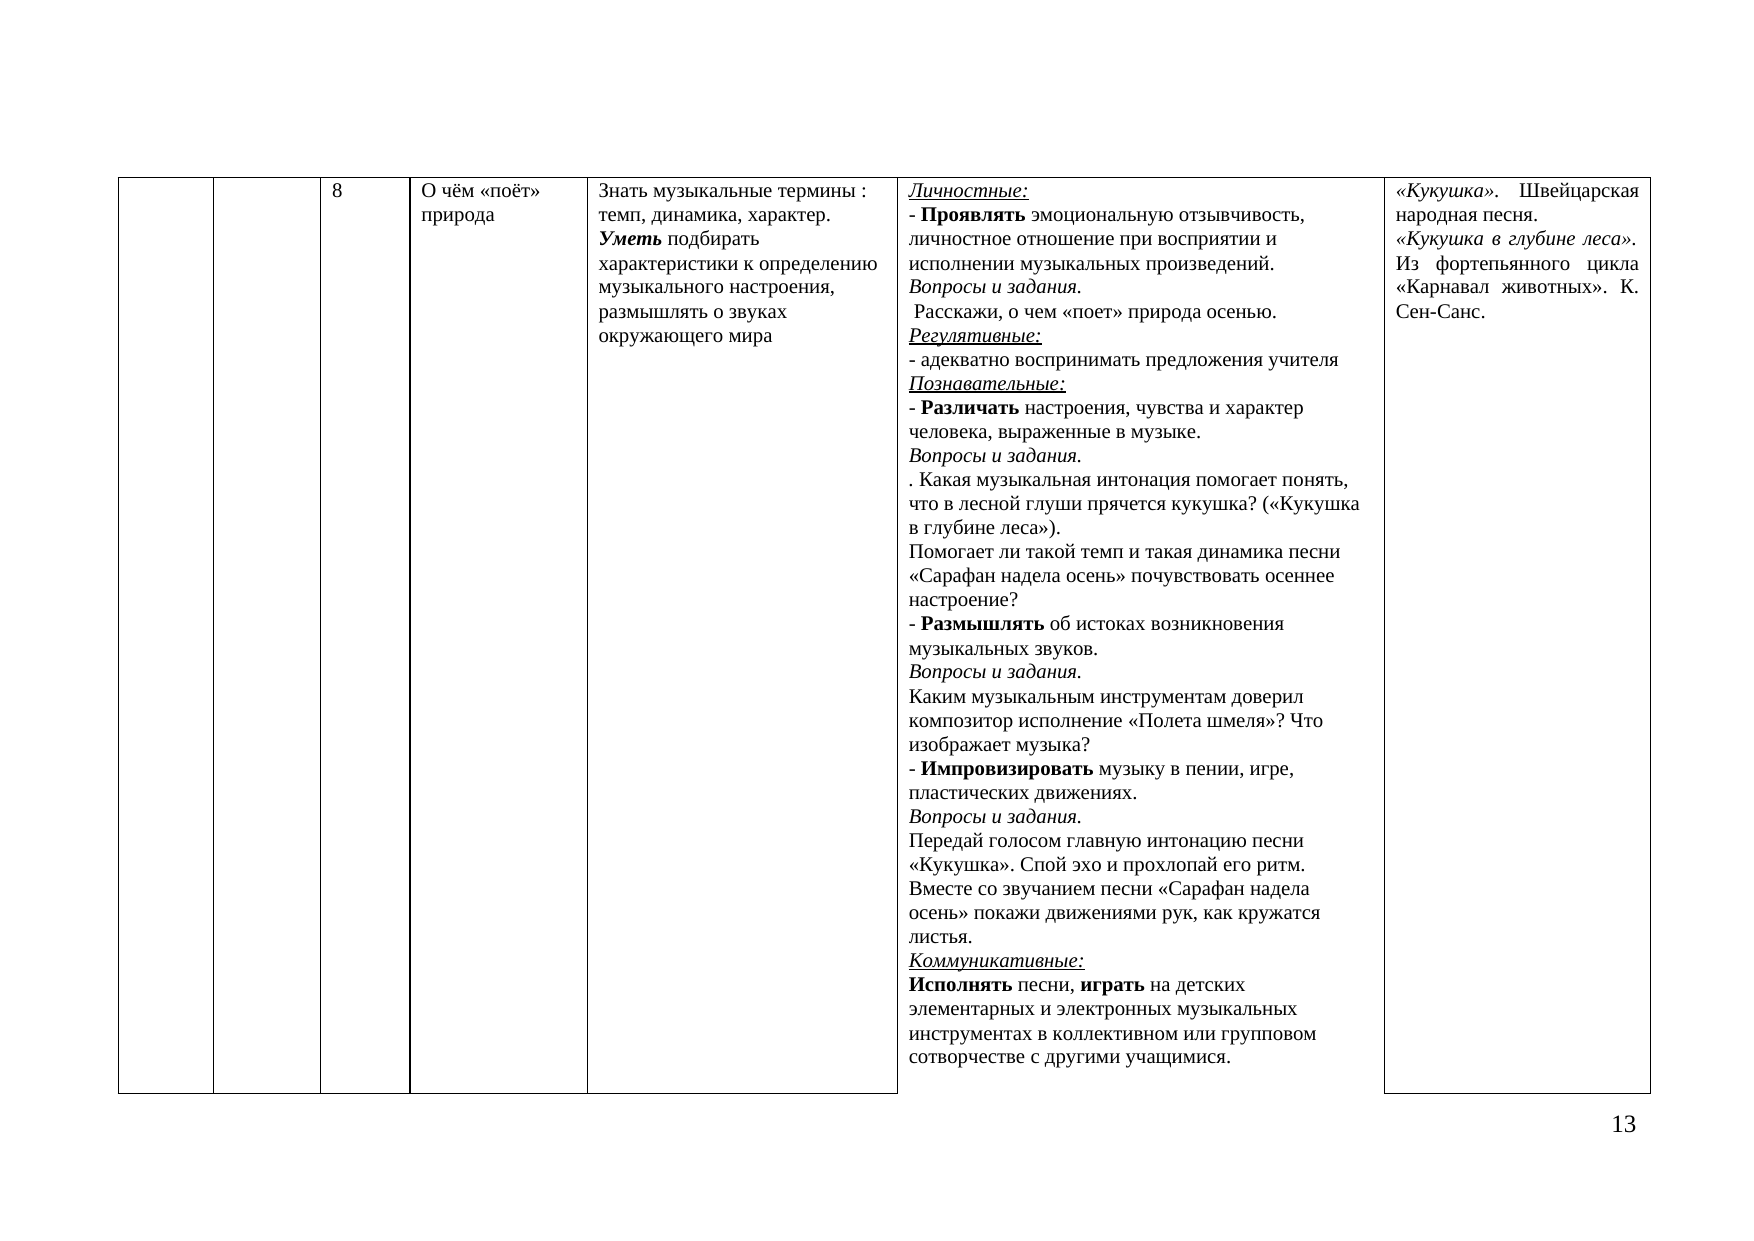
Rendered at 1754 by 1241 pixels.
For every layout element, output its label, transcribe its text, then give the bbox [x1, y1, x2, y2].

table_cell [898, 178, 1384, 1093]
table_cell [1385, 178, 1650, 1093]
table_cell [411, 178, 587, 1093]
table_cell [214, 178, 320, 1093]
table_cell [588, 178, 897, 1093]
table_cell [119, 178, 213, 1093]
table_cell 8 [321, 178, 409, 1093]
